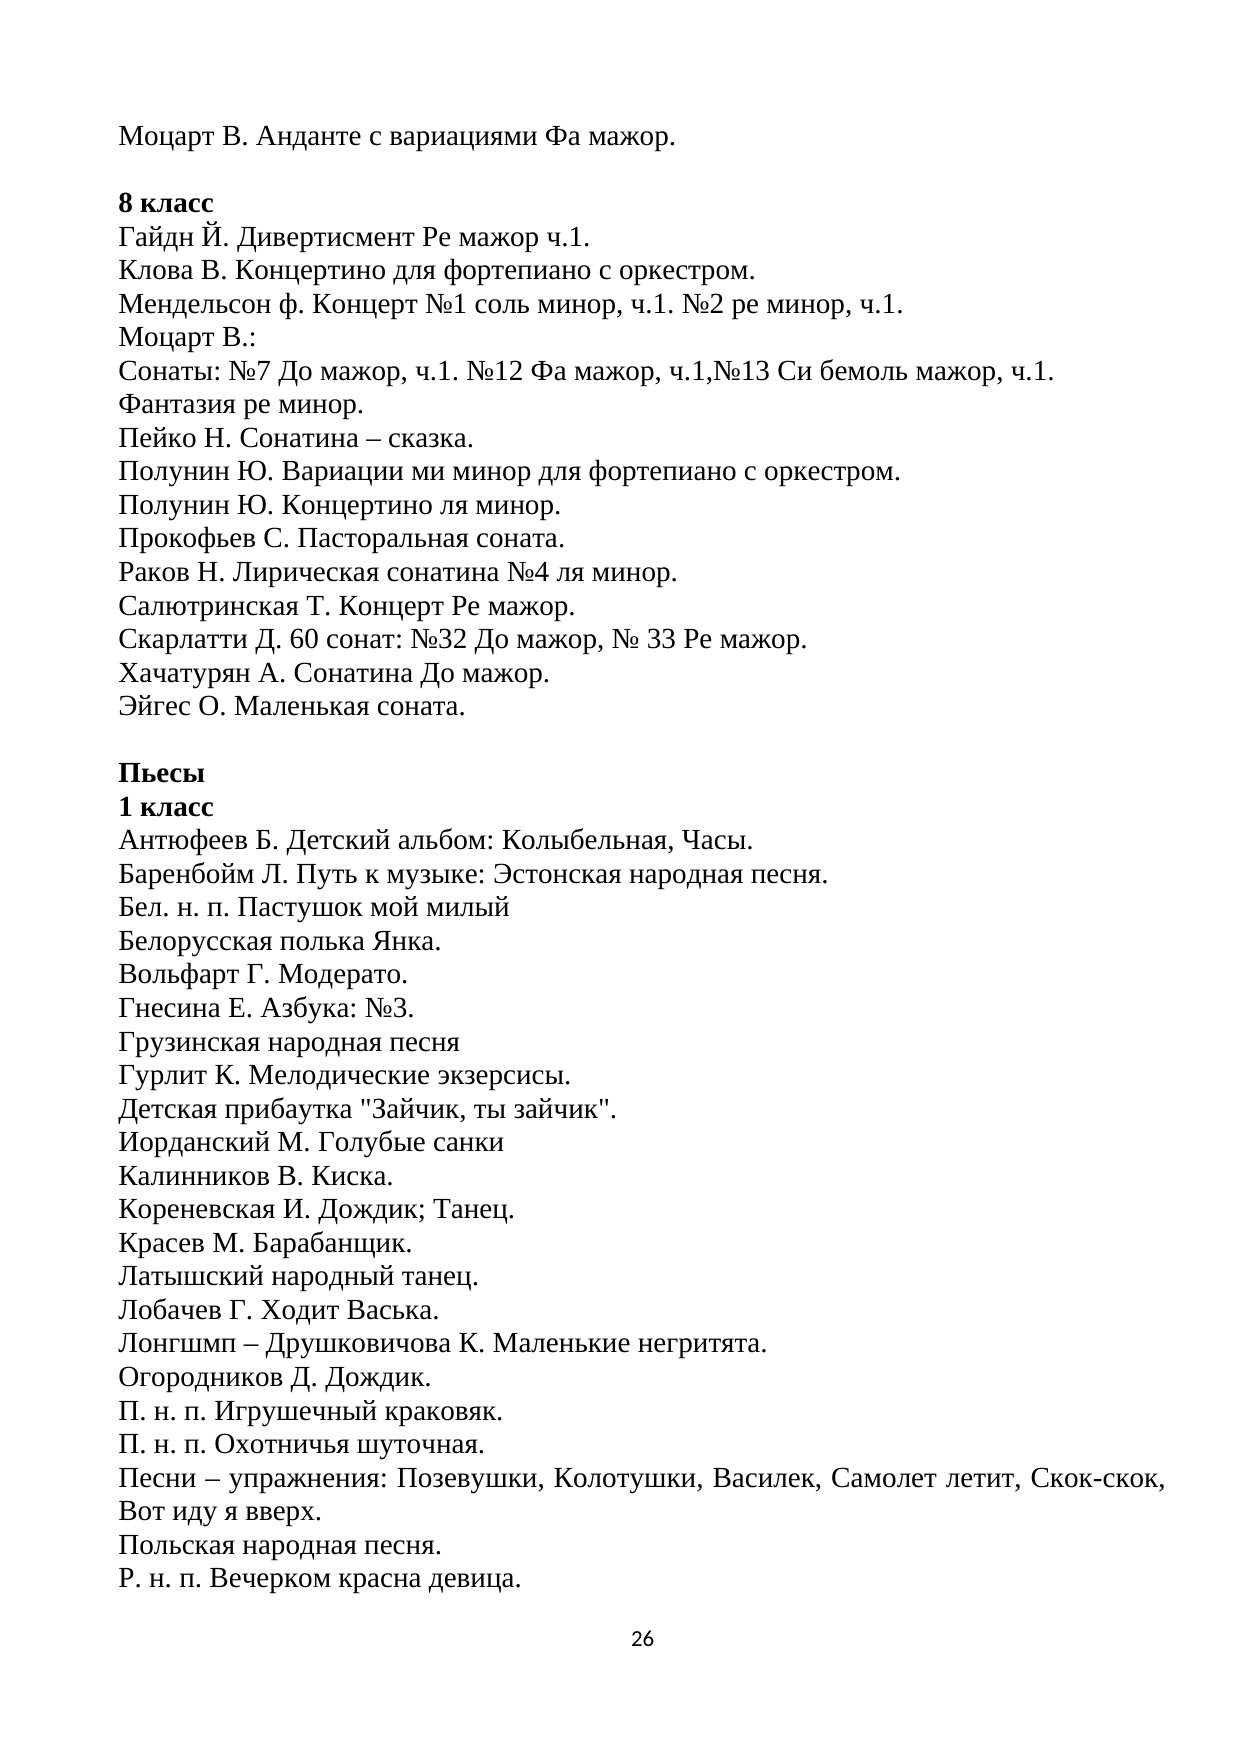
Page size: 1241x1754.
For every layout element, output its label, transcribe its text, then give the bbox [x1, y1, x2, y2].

text Антюфеев Б. Детский альбом: Колыбельная, Часы. [118, 822, 1167, 856]
text Р. н. п. Вечерком красна девица. [118, 1560, 1167, 1594]
text Клова В. Концертино для фортепиано с оркестром. [118, 252, 1167, 286]
text 8 класс [118, 185, 1167, 219]
text Раков Н. Лирическая сонатина №4 ля минор. [118, 554, 1167, 588]
text Гайдн Й. Дивертисмент Ре мажор ч.1. [118, 219, 1167, 252]
text Сонаты: №7 До мажор, ч.1. №12 Фа мажор, ч.1,№13 Си бемоль мажор, ч.1. [118, 353, 1167, 386]
text Латышский народный танец. [118, 1258, 1167, 1292]
text Мендельсон ф. Концерт №1 соль минор, ч.1. №2 ре минор, ч.1. [118, 286, 1167, 319]
text Салютринская Т. Концерт Ре мажор. [118, 588, 1167, 621]
text Красев М. Барабанщик. [118, 1225, 1167, 1258]
text Бел. н. п. Пастушок мой милый [118, 889, 1167, 923]
text Огородников Д. Дождик. [118, 1359, 1167, 1393]
text Полунин Ю. Вариации ми минор для фортепиано с оркестром. [118, 453, 1167, 487]
text Пьесы [118, 755, 1167, 789]
text Баренбойм Л. Путь к музыке: Эстонская народная песня. [118, 856, 1167, 889]
text Белорусская полька Янка. [118, 923, 1167, 957]
text 1 класс [118, 789, 1167, 822]
text П. н. п. Игрушечный краковяк. [118, 1393, 1167, 1426]
text Фантазия ре минор. [118, 386, 1167, 420]
text Моцарт В. Анданте с вариациями Фа мажор. [118, 118, 1167, 152]
text Песни – упражнения: Позевушки, Колотушки, Василек, Самолет летит, Скок-скок, Вот иду я вверх. [118, 1460, 1167, 1527]
text Прокофьев С. Пасторальная соната. [118, 521, 1167, 554]
text Моцарт В.: [118, 319, 1167, 353]
text Вольфарт Г. Модерато. [118, 957, 1167, 990]
text Калинников В. Киска. [118, 1158, 1167, 1191]
text Иорданский М. Голубые санки [118, 1124, 1167, 1158]
text Скарлатти Д. 60 сонат: №32 До мажор, № 33 Ре мажор. [118, 621, 1167, 655]
text Полунин Ю. Концертино ля минор. [118, 487, 1167, 521]
text Хачатурян А. Сонатина До мажор. [118, 655, 1167, 688]
text Гурлит К. Мелодические экзерсисы. [118, 1057, 1167, 1091]
text Пейко Н. Сонатина – сказка. [118, 420, 1167, 453]
text Грузинская народная песня [118, 1024, 1167, 1057]
text Польская народная песня. [118, 1527, 1167, 1560]
text Эйгес О. Маленькая соната. [118, 688, 1167, 722]
text Детская прибаутка "Зайчик, ты зайчик". [118, 1091, 1167, 1124]
text Кореневская И. Дождик; Танец. [118, 1191, 1167, 1225]
text Лонгшмп – Друшковичова К. Маленькие негритята. [118, 1326, 1167, 1359]
text Лобачев Г. Ходит Васька. [118, 1292, 1167, 1326]
text П. н. п. Охотничья шуточная. [118, 1426, 1167, 1460]
text Гнесина Е. Азбука: №3. [118, 990, 1167, 1024]
